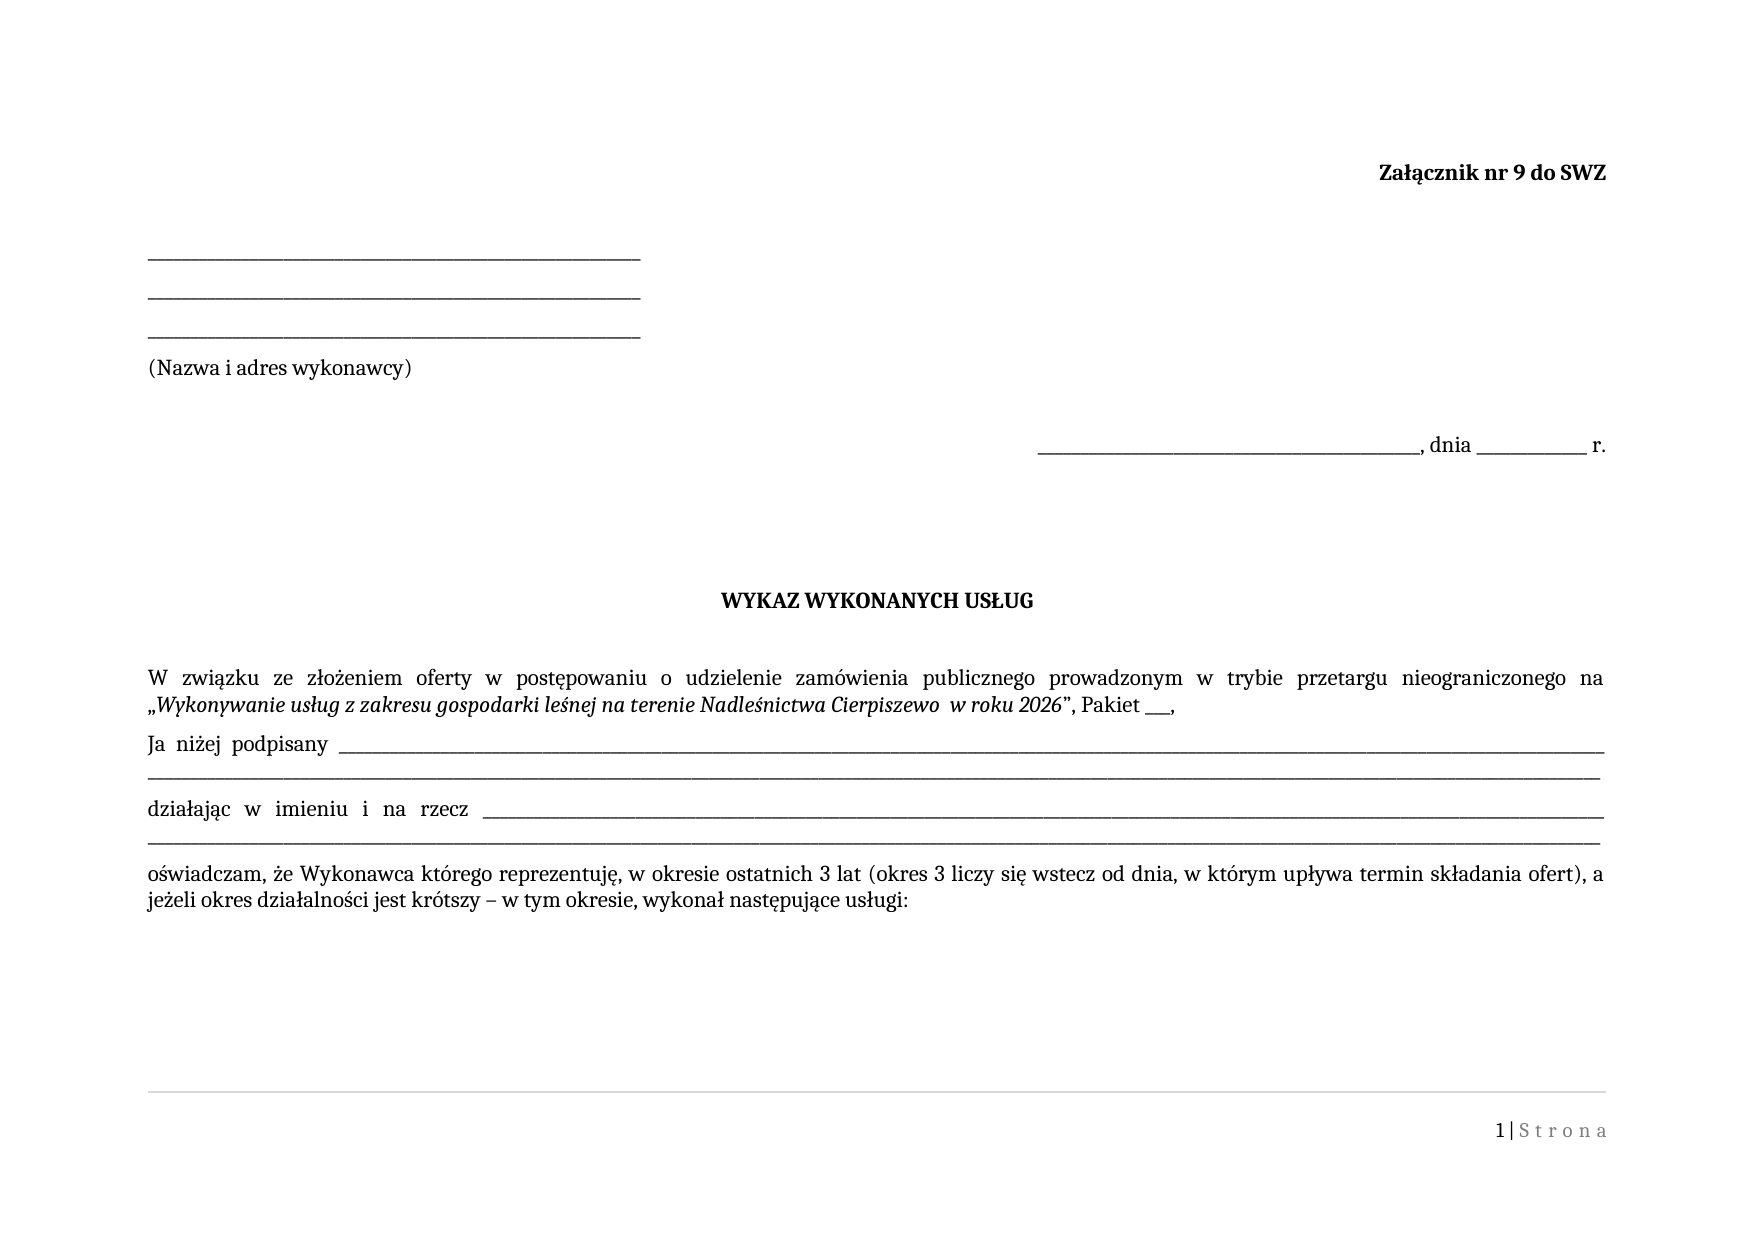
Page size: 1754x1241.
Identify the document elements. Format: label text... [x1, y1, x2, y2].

text oświadczam, że Wykonawca którego reprezentuję, w okresie ostatnich 3 lat (okres 3 liczy się wstecz od dnia, w którym upływa termin składania ofert), a jeżeli okres działalności jest krótszy – w tym okresie, wykonał następujące usługi: [148, 861, 1606, 913]
text __________________________________________________________ [148, 316, 1606, 342]
text __________________________________________________________ [148, 238, 1606, 264]
text Załącznik nr 9 do SWZ [148, 160, 1606, 186]
text Ja niżej podpisany _____________________________________________________________________________________________________________________________________________________ ___________________________________________________________________________________________________________________________________________________________________________ [148, 730, 1606, 783]
text W związku ze złożeniem oferty w postępowaniu o udzielenie zamówienia publicznego prowadzonym w trybie przetargu nieograniczonego na „Wykonywanie usług z zakresu gospodarki leśnej na terenie Nadleśnictwa Cierpiszewo w roku 2026”, Pakiet ___, [148, 665, 1606, 718]
text WYKAZ WYKONANYCH USŁUG [148, 587, 1606, 614]
text działając w imieniu i na rzecz ____________________________________________________________________________________________________________________________________ ___________________________________________________________________________________________________________________________________________________________________________ [148, 796, 1606, 848]
text (Nazwa i adres wykonawcy) [148, 354, 1606, 381]
text _____________________________________________, dnia _____________ r. [148, 432, 1606, 458]
text __________________________________________________________ [148, 277, 1606, 303]
